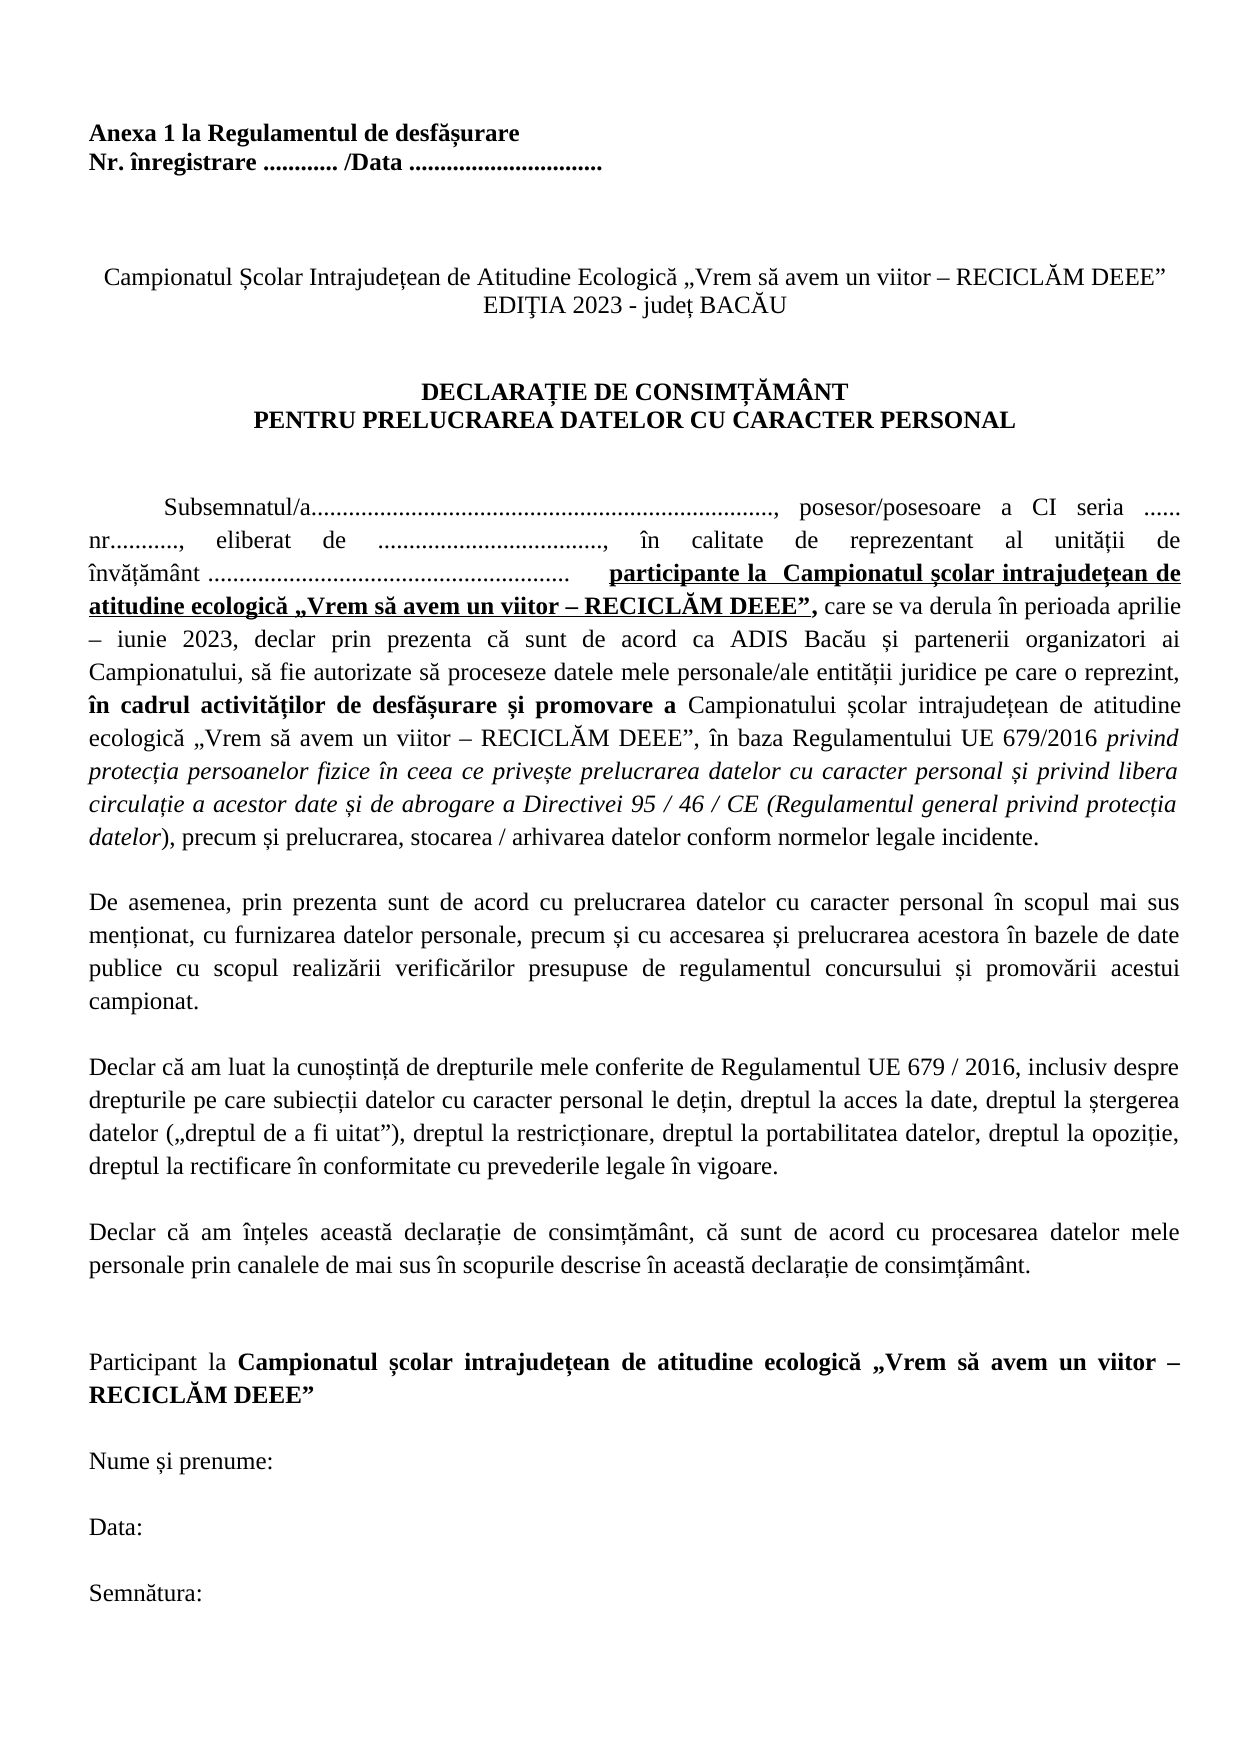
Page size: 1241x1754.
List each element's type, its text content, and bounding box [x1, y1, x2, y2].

text Participant la Campionatul școlar intrajudețean de atitudine ecologică „Vrem să avem un viitor – RECICLĂM DEEE” [89, 1347, 1181, 1409]
text PENTRU PRELUCRAREA DATELOR CU CARACTER PERSONAL [89, 406, 1181, 434]
text Anexa 1 la Regulamentul de desfășurare [89, 118, 1181, 147]
text Nr. înregistrare ............ /Data ............................... [89, 147, 1181, 176]
text Nume și prenume: [89, 1446, 1181, 1475]
text EDIŢIA 2023 - județ BACĂU [89, 291, 1181, 319]
text Data: [89, 1512, 1181, 1541]
text DECLARAȚIE DE CONSIMȚĂMÂNT [89, 377, 1181, 406]
text De asemenea, prin prezenta sunt de acord cu prelucrarea datelor cu caracter personal în scopul mai sus menționat, cu furnizarea datelor personale, precum și cu accesarea și prelucrarea acestora în bazele de date publice cu scopul realizării verificărilor presupuse de regulamentul concursului și promovării acestui campionat. [89, 887, 1181, 1015]
text Declar că am luat la cunoștință de drepturile mele conferite de Regulamentul UE 679 / 2016, inclusiv despre drepturile pe care subiecții datelor cu caracter personal le dețin, dreptul la acces la date, dreptul la ștergerea datelor („dreptul de a fi uitat”), dreptul la restricționare, dreptul la portabilitatea datelor, dreptul la opoziție, dreptul la rectificare în conformitate cu prevederile legale în vigoare. [89, 1052, 1181, 1180]
text Declar că am înțeles această declarație de consimțământ, că sunt de acord cu procesarea datelor mele personale prin canalele de mai sus în scopurile descrise în această declarație de consimțământ. [89, 1217, 1181, 1278]
text Campionatul Școlar Intrajudețean de Atitudine Ecologică „Vrem să avem un viitor – RECICLĂM DEEE” [89, 262, 1181, 291]
text Semnătura: [89, 1578, 1181, 1607]
text Subsemnatul/a.........................................................................., posesor/posesoare a CI seria ...... nr..........., eliberat de ...................................., în calitate de reprezentant al unității de învățământ .......................................................... participante la Campionatul școlar intrajudețean de atitudine ecologică „Vrem să avem un viitor – RECICLĂM DEEE”, care se va derula în perioada aprilie – iunie 2023, declar prin prezenta că sunt de acord ca ADIS Bacău și partenerii organizatori ai Campionatului, să fie autorizate să proceseze datele mele personale/ale entității juridice pe care o reprezint, în cadrul activităților de desfășurare și promovare a Campionatului școlar intrajudețean de atitudine ecologică „Vrem să avem un viitor – RECICLĂM DEEE”, în baza Regulamentului UE 679/2016 privind protecția persoanelor fizice în ceea ce privește prelucrarea datelor cu caracter personal și privind libera circulație a acestor date și de abrogare a Directivei 95 / 46 / CE (Regulamentul general privind protecția datelor), precum și prelucrarea, stocarea / arhivarea datelor conform normelor legale incidente. [89, 492, 1181, 851]
